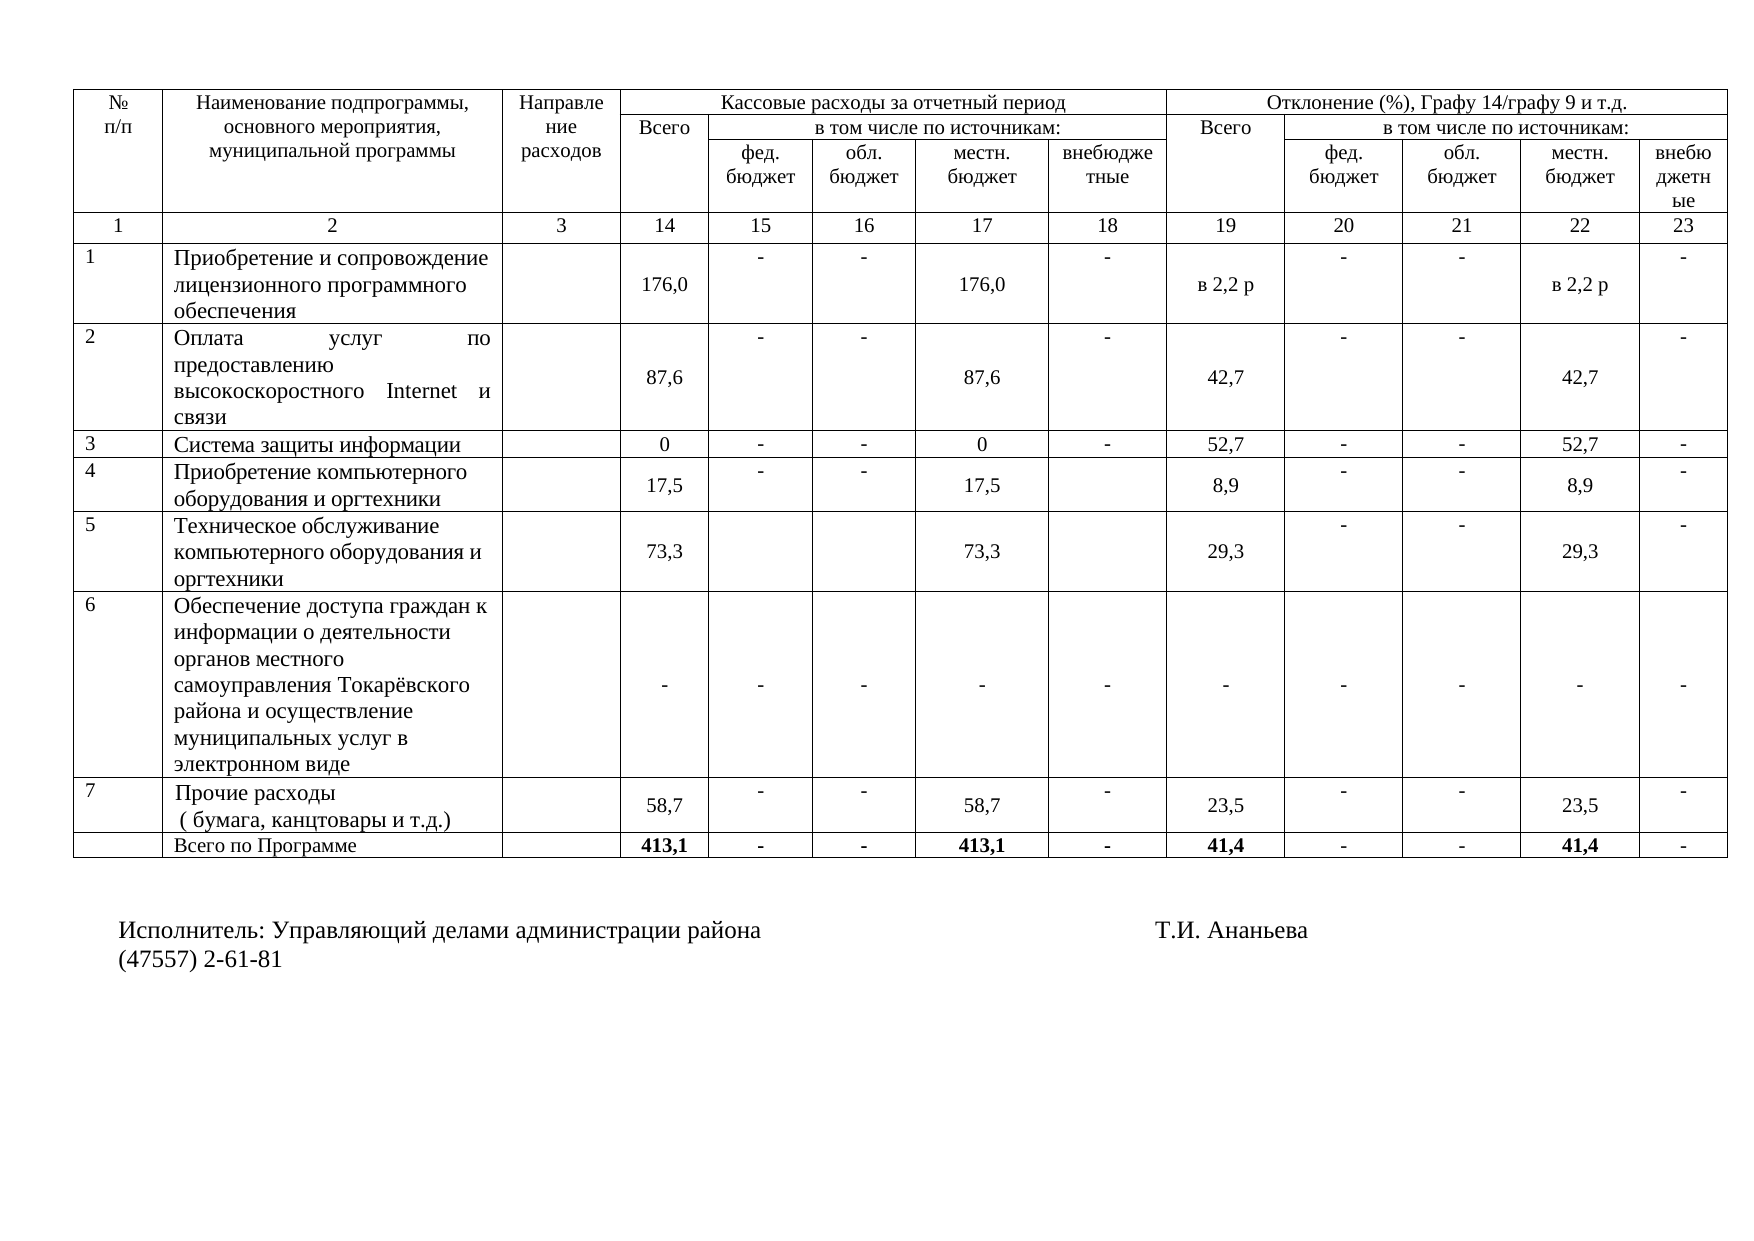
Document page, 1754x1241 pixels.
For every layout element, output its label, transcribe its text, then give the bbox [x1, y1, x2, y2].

table_cell 29,3 [1167, 512, 1284, 591]
table_cell - [1640, 244, 1727, 323]
table_cell - [813, 244, 915, 323]
table_cell Система защиты информации [163, 431, 502, 457]
table_cell [709, 512, 812, 591]
table_header Наименование подпрограммы, основного мероприятия, муниципальной программы [163, 90, 502, 212]
table_cell местн. бюджет [916, 140, 1048, 212]
table_cell 0 [916, 431, 1048, 457]
text Исполнитель: Управляющий делами администрации района Т.И. Ананьева [118, 915, 1636, 944]
table_cell 23,5 [1167, 778, 1284, 832]
table_cell 413,1 [916, 833, 1048, 857]
table_cell - [1285, 833, 1402, 857]
table_cell 0 [621, 431, 708, 457]
table_cell фед. бюджет [709, 140, 812, 212]
table_cell в том числе по источникам: [709, 115, 1166, 139]
table_cell [74, 833, 162, 857]
table_cell - [1049, 778, 1166, 832]
table_cell - [1167, 592, 1284, 777]
table_cell - [1285, 592, 1402, 777]
table_cell [503, 431, 620, 457]
table_cell в 2,2 р [1167, 244, 1284, 323]
table_cell - [1640, 431, 1727, 457]
table_cell 42,7 [1521, 324, 1639, 430]
table_cell - [1285, 431, 1402, 457]
table_cell 29,3 [1521, 512, 1639, 591]
table_cell - [709, 458, 812, 511]
table_cell 17,5 [916, 458, 1048, 511]
table_cell - [1049, 324, 1166, 430]
table_cell фед. бюджет [1285, 140, 1402, 212]
table_cell 23,5 [1521, 778, 1639, 832]
table_cell [503, 458, 620, 511]
table_cell 8,9 [1167, 458, 1284, 511]
table_cell - [1521, 592, 1639, 777]
table_cell - [1403, 431, 1520, 457]
table_cell 17,5 [621, 458, 708, 511]
table_cell - [1403, 778, 1520, 832]
table_cell 18 [1049, 213, 1166, 243]
table_cell 23 [1640, 213, 1727, 243]
table_cell - [916, 592, 1048, 777]
table_cell - [813, 324, 915, 430]
table_cell 7 [74, 778, 162, 832]
table_cell - [1285, 244, 1402, 323]
table_cell 87,6 [621, 324, 708, 430]
table_cell - [1049, 244, 1166, 323]
table_cell 6 [74, 592, 162, 777]
table_cell - [813, 592, 915, 777]
table_cell 87,6 [916, 324, 1048, 430]
table_cell 52,7 [1521, 431, 1639, 457]
table_cell 1 [74, 244, 162, 323]
table_cell Всего по Программе [163, 833, 502, 857]
table_cell 21 [1403, 213, 1520, 243]
table_cell - [1403, 458, 1520, 511]
table_cell - [1640, 592, 1727, 777]
table_cell - [1285, 512, 1402, 591]
table_cell [813, 512, 915, 591]
table_cell внебюджетные [1049, 140, 1166, 212]
table_cell 42,7 [1167, 324, 1284, 430]
table_cell - [1049, 592, 1166, 777]
table_cell [1049, 512, 1166, 591]
table_cell - [621, 592, 708, 777]
table_cell 2 [163, 213, 502, 243]
table_cell - [1403, 833, 1520, 857]
table_cell обл. бюджет [1403, 140, 1520, 212]
table_cell 58,7 [621, 778, 708, 832]
table_cell - [1403, 244, 1520, 323]
table_cell 19 [1167, 213, 1284, 243]
table_header № п/п [74, 90, 162, 212]
table_cell Оплата услуг по предоставлению высокоскоростного Internet и связи [163, 324, 502, 430]
table_cell 41,4 [1167, 833, 1284, 857]
table_cell - [1285, 458, 1402, 511]
table_cell [503, 833, 620, 857]
table_cell 176,0 [621, 244, 708, 323]
table_cell Обеспечение доступа граждан к информации о деятельности органов местного самоуправления Токарёвского района и осуществление муниципальных услуг в электронном виде [163, 592, 502, 777]
table_cell - [709, 324, 812, 430]
table_cell 4 [74, 458, 162, 511]
table_cell - [813, 778, 915, 832]
table_cell - [1403, 592, 1520, 777]
table_cell 52,7 [1167, 431, 1284, 457]
table_cell 413,1 [621, 833, 708, 857]
table_cell 3 [74, 431, 162, 457]
table_cell [1049, 458, 1166, 511]
table_cell 22 [1521, 213, 1639, 243]
table_cell - [1640, 512, 1727, 591]
table_header Направление расходов [503, 90, 620, 212]
table_cell - [813, 431, 915, 457]
table_cell [503, 324, 620, 430]
table_cell - [1640, 833, 1727, 857]
table_cell местн. бюджет [1521, 140, 1639, 212]
table_cell - [813, 458, 915, 511]
table_cell Техническое обслуживание компьютерного оборудования и оргтехники [163, 512, 502, 591]
table_cell Приобретение компьютерного оборудования и оргтехники [163, 458, 502, 511]
table_cell [503, 244, 620, 323]
table_cell в том числе по источникам: [1285, 115, 1727, 139]
table_cell [503, 592, 620, 777]
table_cell 58,7 [916, 778, 1048, 832]
table_cell - [709, 244, 812, 323]
table_cell 8,9 [1521, 458, 1639, 511]
table_cell - [1049, 431, 1166, 457]
table_cell 1 [74, 213, 162, 243]
table_cell [503, 512, 620, 591]
table_cell - [1403, 512, 1520, 591]
table_cell - [709, 431, 812, 457]
table_cell 3 [503, 213, 620, 243]
table_cell 2 [74, 324, 162, 430]
table_cell - [813, 833, 915, 857]
table_cell обл. бюджет [813, 140, 915, 212]
table_cell 20 [1285, 213, 1402, 243]
table_cell Всего [1167, 115, 1284, 212]
table_cell 73,3 [916, 512, 1048, 591]
text (47557) 2-61-81 [118, 944, 1636, 972]
table_cell - [1403, 324, 1520, 430]
table_cell [503, 778, 620, 832]
table_cell - [1640, 324, 1727, 430]
table_header Кассовые расходы за отчетный период [621, 90, 1166, 114]
table_cell 5 [74, 512, 162, 591]
table_cell - [1049, 833, 1166, 857]
table_cell Прочие расходы ( бумага, канцтовары и т.д.) [163, 778, 502, 832]
table_cell - [1640, 778, 1727, 832]
table_cell Приобретение и сопровождение лицензионного программного обеспечения [163, 244, 502, 323]
table_cell 73,3 [621, 512, 708, 591]
table_cell в 2,2 р [1521, 244, 1639, 323]
table_cell внебюджетные [1640, 140, 1727, 212]
table_cell - [709, 592, 812, 777]
table_cell 15 [709, 213, 812, 243]
table_cell 17 [916, 213, 1048, 243]
table_cell - [1640, 458, 1727, 511]
table_cell 16 [813, 213, 915, 243]
table_cell - [1285, 778, 1402, 832]
table_header Отклонение (%), Графу 14/графу 9 и т.д. [1167, 90, 1727, 114]
table_cell 14 [621, 213, 708, 243]
table_cell 176,0 [916, 244, 1048, 323]
table_cell Всего [621, 115, 708, 212]
table_cell - [1285, 324, 1402, 430]
table_cell - [709, 778, 812, 832]
table_cell - [709, 833, 812, 857]
table_cell 41,4 [1521, 833, 1639, 857]
